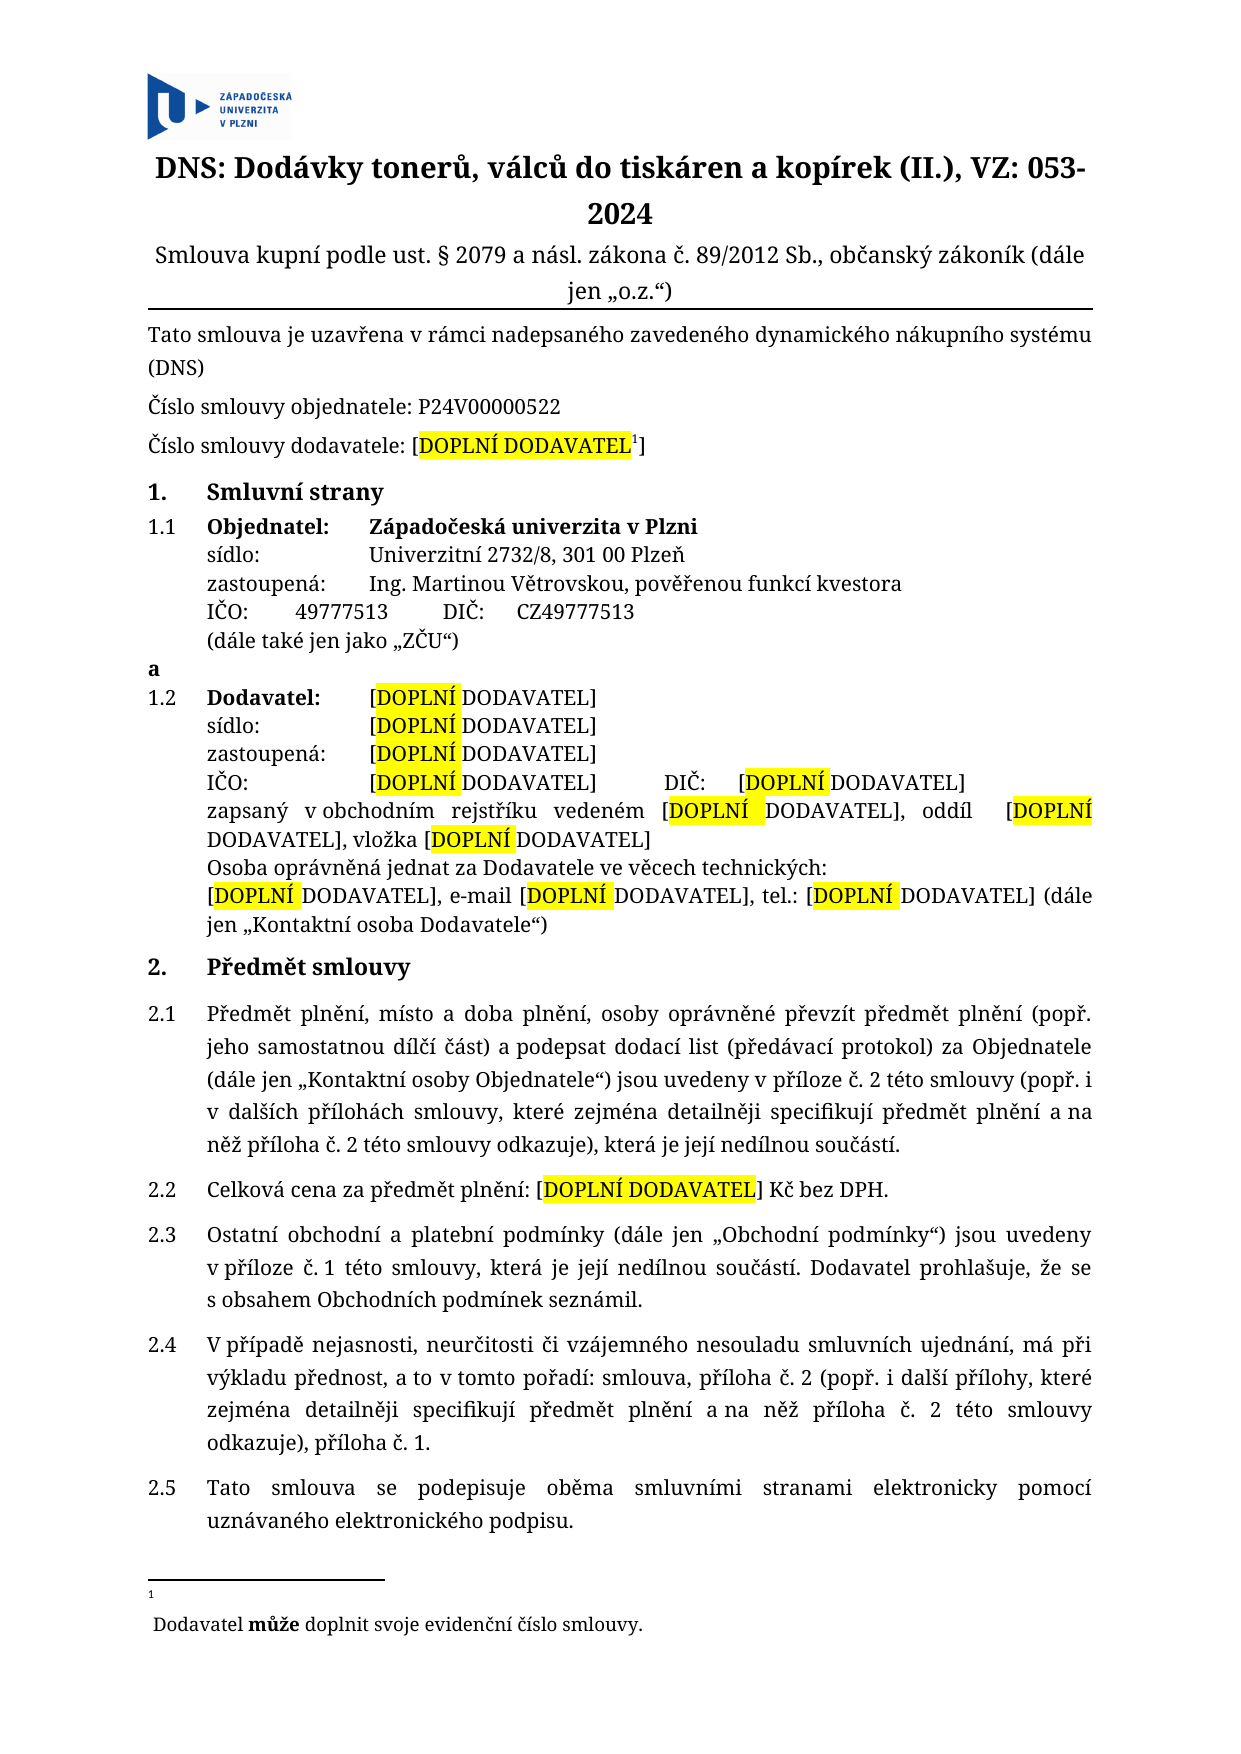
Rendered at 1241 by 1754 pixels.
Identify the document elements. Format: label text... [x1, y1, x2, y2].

list Tato smlouva se podepisuje oběma smluvními stranami elektronicky pomocí uznávaného elektronického podpisu. [148, 1473, 1093, 1534]
list Celková cena za předmět plnění: [DOPLNÍ DODAVATEL] Kč bez DPH. [148, 1175, 543, 1203]
text Číslo smlouvy dodavatele: [DOPLNÍ DODAVATEL] [148, 431, 419, 459]
list Dodavatel: [DOPLNÍ DODAVATEL] [148, 683, 376, 711]
text [DOPLNÍ DODAVATEL], e-mail [DOPLNÍ DODAVATEL], tel.: [DOPLNÍ DODAVATEL] (dále jen „Kontaktní osoba Dodavatele“) [207, 882, 1093, 938]
list Dodavatel: [DOPLNÍ DODAVATEL] [461, 683, 1093, 711]
text Smlouva kupní podle ust. § 2079 a násl. zákona č. 89/2012 Sb., občanský zákoník (dále jen „o.z.“) [148, 239, 1093, 308]
picture [147, 73, 292, 140]
text zastoupená: Ing. Martinou Větrovskou, pověřenou funkcí kvestora [207, 569, 1093, 597]
text (dále také jen jako „ZČU“) [207, 626, 1093, 654]
list Smluvní strany [148, 476, 1093, 507]
list Celková cena za předmět plnění: [DOPLNÍ DODAVATEL] Kč bez DPH. [756, 1175, 1093, 1203]
list Předmět plnění, místo a doba plnění, osoby oprávněné převzít předmět plnění (popř. jeho samostatnou dílčí část) a podepsat dodací list (předávací protokol) za Objednatele (dále jen „Kontaktní osoby Objednatele“) jsou uvedeny v příloze č. 2 této smlouvy (popř. i v dalších přílohách smlouvy, které zejména detailněji specifikují předmět plnění a na něž příloha č. 2 této smlouvy odkazuje), která je její nedílnou součástí. [148, 999, 1093, 1158]
text DNS: Dodávky tonerů, válců do tiskáren a kopírek (II.), VZ: 053-2024 [148, 148, 1093, 233]
text IČO: [DOPLNÍ DODAVATEL] DIČ: [DOPLNÍ DODAVATEL] [830, 768, 1093, 796]
list Objednatel: Západočeská univerzita v Plzni [148, 512, 1093, 540]
list Předmět smlouvy [148, 951, 1093, 982]
text Číslo smlouvy objednatele: P24V00000522 [148, 392, 1093, 421]
text IČO: [DOPLNÍ DODAVATEL] DIČ: [DOPLNÍ DODAVATEL] [207, 768, 376, 796]
text Osoba oprávněná jednat za Dodavatele ve věcech technických: [207, 853, 1093, 882]
text sídlo: [DOPLNÍ DODAVATEL] [461, 711, 1093, 739]
text zapsaný v obchodním rejstříku vedeném [DOPLNÍ DODAVATEL], oddíl [DOPLNÍ DODAVATEL], vložka [DOPLNÍ DODAVATEL] [207, 796, 1093, 853]
text IČO: [DOPLNÍ DODAVATEL] DIČ: [DOPLNÍ DODAVATEL] [461, 768, 745, 796]
text Tato smlouva je uzavřena v rámci nadepsaného zavedeného dynamického nákupního systému (DNS) [148, 321, 1093, 382]
text Číslo smlouvy dodavatele: [DOPLNÍ DODAVATEL] [631, 431, 1093, 459]
text sídlo: [DOPLNÍ DODAVATEL] [207, 711, 376, 739]
text a [148, 654, 1093, 683]
list Ostatní obchodní a platební podmínky (dále jen „Obchodní podmínky“) jsou uvedeny v příloze č. 1 této smlouvy, která je její nedílnou součástí. Dodavatel prohlašuje, že se s obsahem Obchodních podmínek seznámil. [148, 1220, 1093, 1314]
text zastoupená: [DOPLNÍ DODAVATEL] [207, 739, 1093, 768]
text IČO: 49777513 DIČ: CZ49777513 [207, 597, 1093, 626]
list V případě nejasnosti, neurčitosti či vzájemného nesouladu smluvních ujednání, má při výkladu přednost, a to v tomto pořadí: smlouva, příloha č. 2 (popř. i další přílohy, které zejména detailněji specifikují předmět plnění a na něž příloha č. 2 této smlouvy odkazuje), příloha č. 1. [148, 1330, 1093, 1457]
text sídlo: Univerzitní 2732/8, 301 00 Plzeň [207, 540, 1093, 569]
